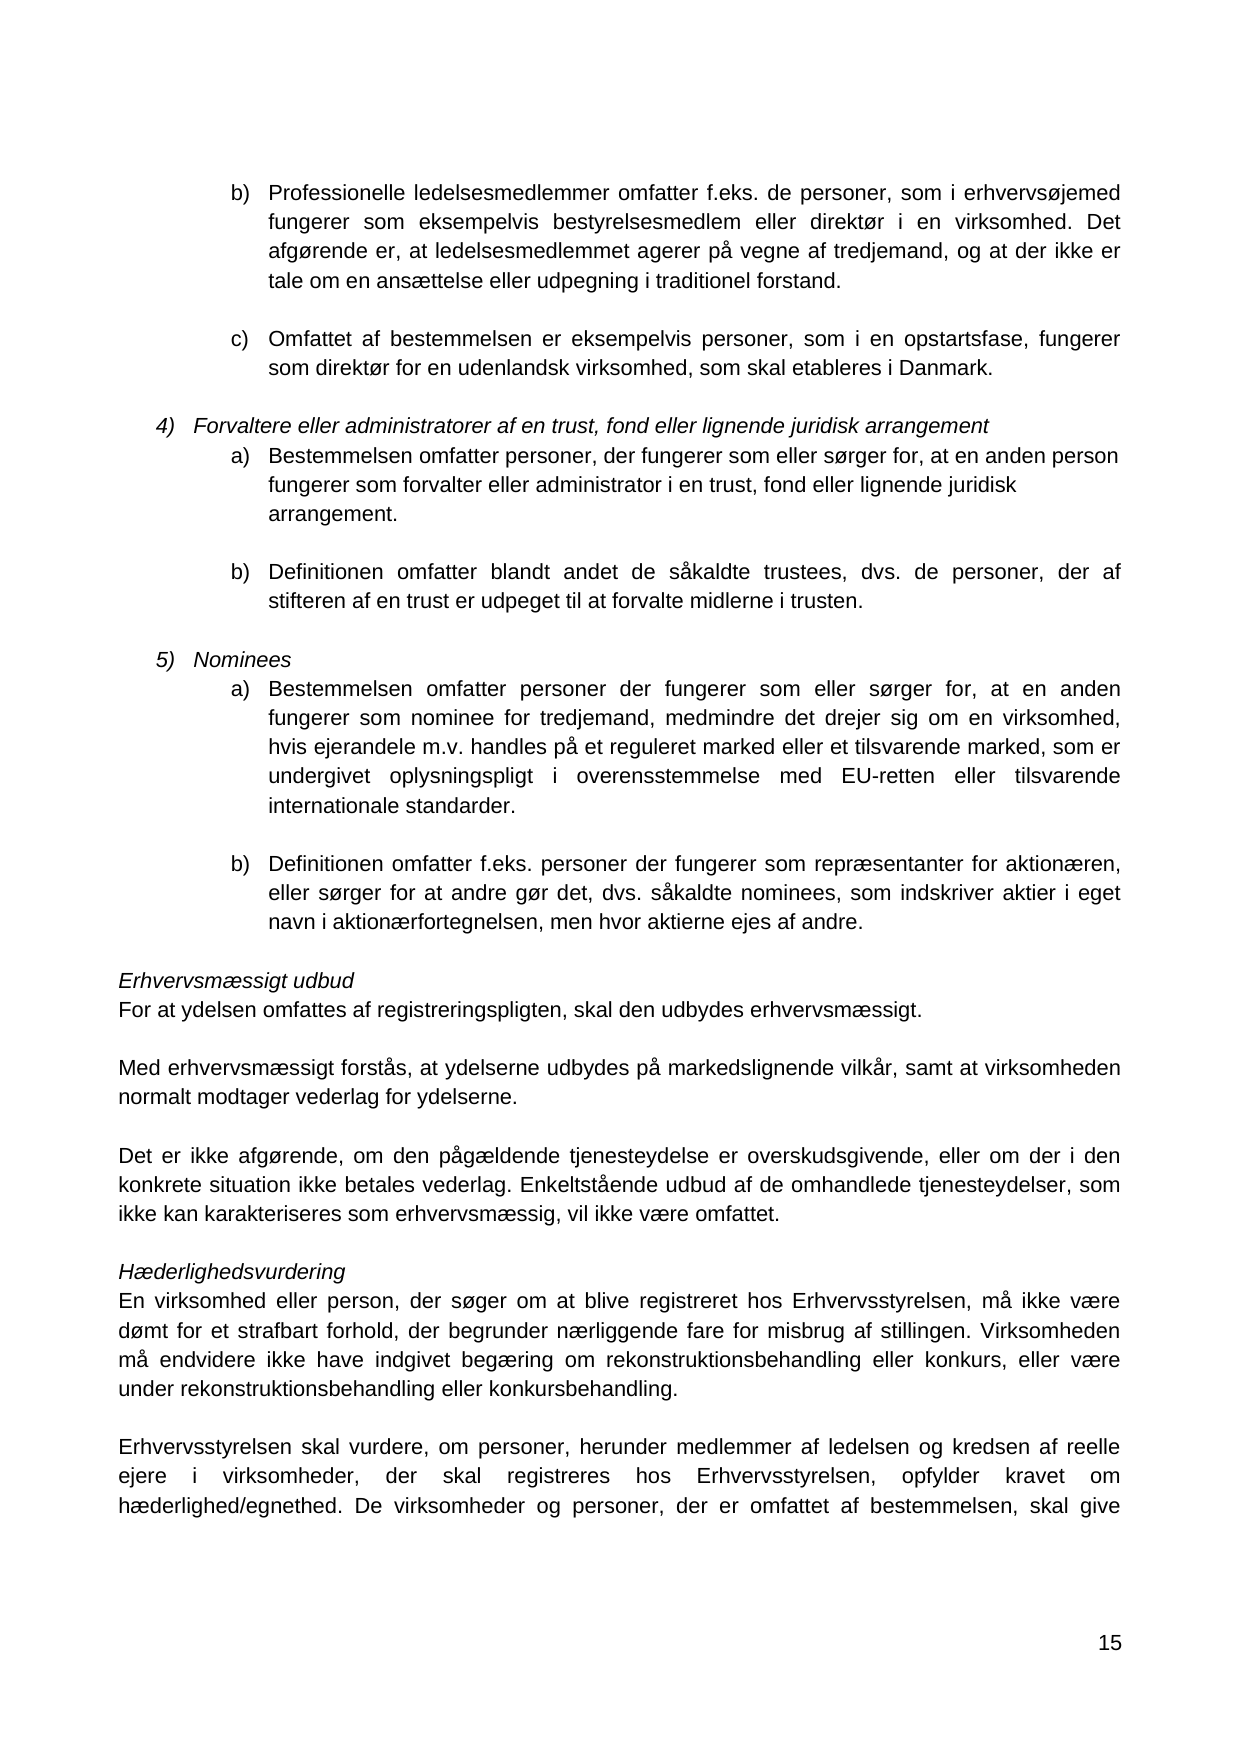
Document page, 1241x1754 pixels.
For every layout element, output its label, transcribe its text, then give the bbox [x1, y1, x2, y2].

list Bestemmelsen omfatter personer, der fungerer som eller sørger for, at en anden person fungerer som forvalter eller administrator i en trust, fond eller lignende juridisk arrangement. [231, 440, 1122, 556]
text Med erhvervsmæssigt forstås, at ydelserne udbydes på markedslignende vilkår, samt at virksomheden normalt modtager vederlag for ydelserne. [118, 1052, 1122, 1111]
text En virksomhed eller person, der søger om at blive registreret hos Erhvervsstyrelsen, må ikke være dømt for et strafbart forhold, der begrunder nærliggende fare for misbrug af stillingen. Virksomheden må endvidere ikke have indgivet begæring om rekonstruktionsbehandling eller konkurs, eller være under rekonstruktionsbehandling eller konkursbehandling. [118, 1286, 1122, 1402]
list Definitionen omfatter blandt andet de såkaldte trustees, dvs. de personer, der af stifteren af en trust er udpeget til at forvalte midlerne i trusten. [231, 556, 1122, 615]
text For at ydelsen omfattes af registreringspligten, skal den udbydes erhvervsmæssigt. [118, 994, 1122, 1023]
list Omfattet af bestemmelsen er eksempelvis personer, som i en opstartsfase, fungerer som direktør for en udenlandsk virksomhed, som skal etableres i Danmark. [231, 323, 1122, 381]
text Erhvervsmæssigt udbud [118, 965, 1122, 994]
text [118, 1431, 1122, 1519]
text Det er ikke afgørende, om den pågældende tjenesteydelse er overskudsgivende, eller om der i den konkrete situation ikke betales vederlag. Enkeltstående udbud af de omhandlede tjenesteydelser, som ikke kan karakteriseres som erhvervsmæssig, vil ikke være omfattet. [118, 1140, 1122, 1227]
list Bestemmelsen omfatter personer der fungerer som eller sørger for, at en anden fungerer som nominee for tredjemand, medmindre det drejer sig om en virksomhed, hvis ejerandele m.v. handles på et reguleret marked eller et tilsvarende marked, som er undergivet oplysningspligt i overensstemmelse med EU-retten eller tilsvarende internationale standarder. [231, 673, 1122, 819]
list Definitionen omfatter f.eks. personer der fungerer som repræsentanter for aktionæren, eller sørger for at andre gør det, dvs. såkaldte nominees, som indskriver aktier i eget navn i aktionærfortegnelsen, men hvor aktierne ejes af andre. [231, 848, 1122, 936]
text Hæderlighedsvurdering [118, 1256, 1122, 1286]
list Nominees [156, 644, 1122, 673]
list Forvaltere eller administratorer af en trust, fond eller lignende juridisk arrangement [156, 411, 1122, 440]
list Professionelle ledelsesmedlemmer omfatter f.eks. de personer, som i erhvervsøjemed fungerer som eksempelvis bestyrelsesmedlem eller direktør i en virksomhed. Det afgørende er, at ledelsesmedlemmet agerer på vegne af tredjemand, og at der ikke er tale om en ansættelse eller udpegning i traditionel forstand. [231, 177, 1122, 294]
